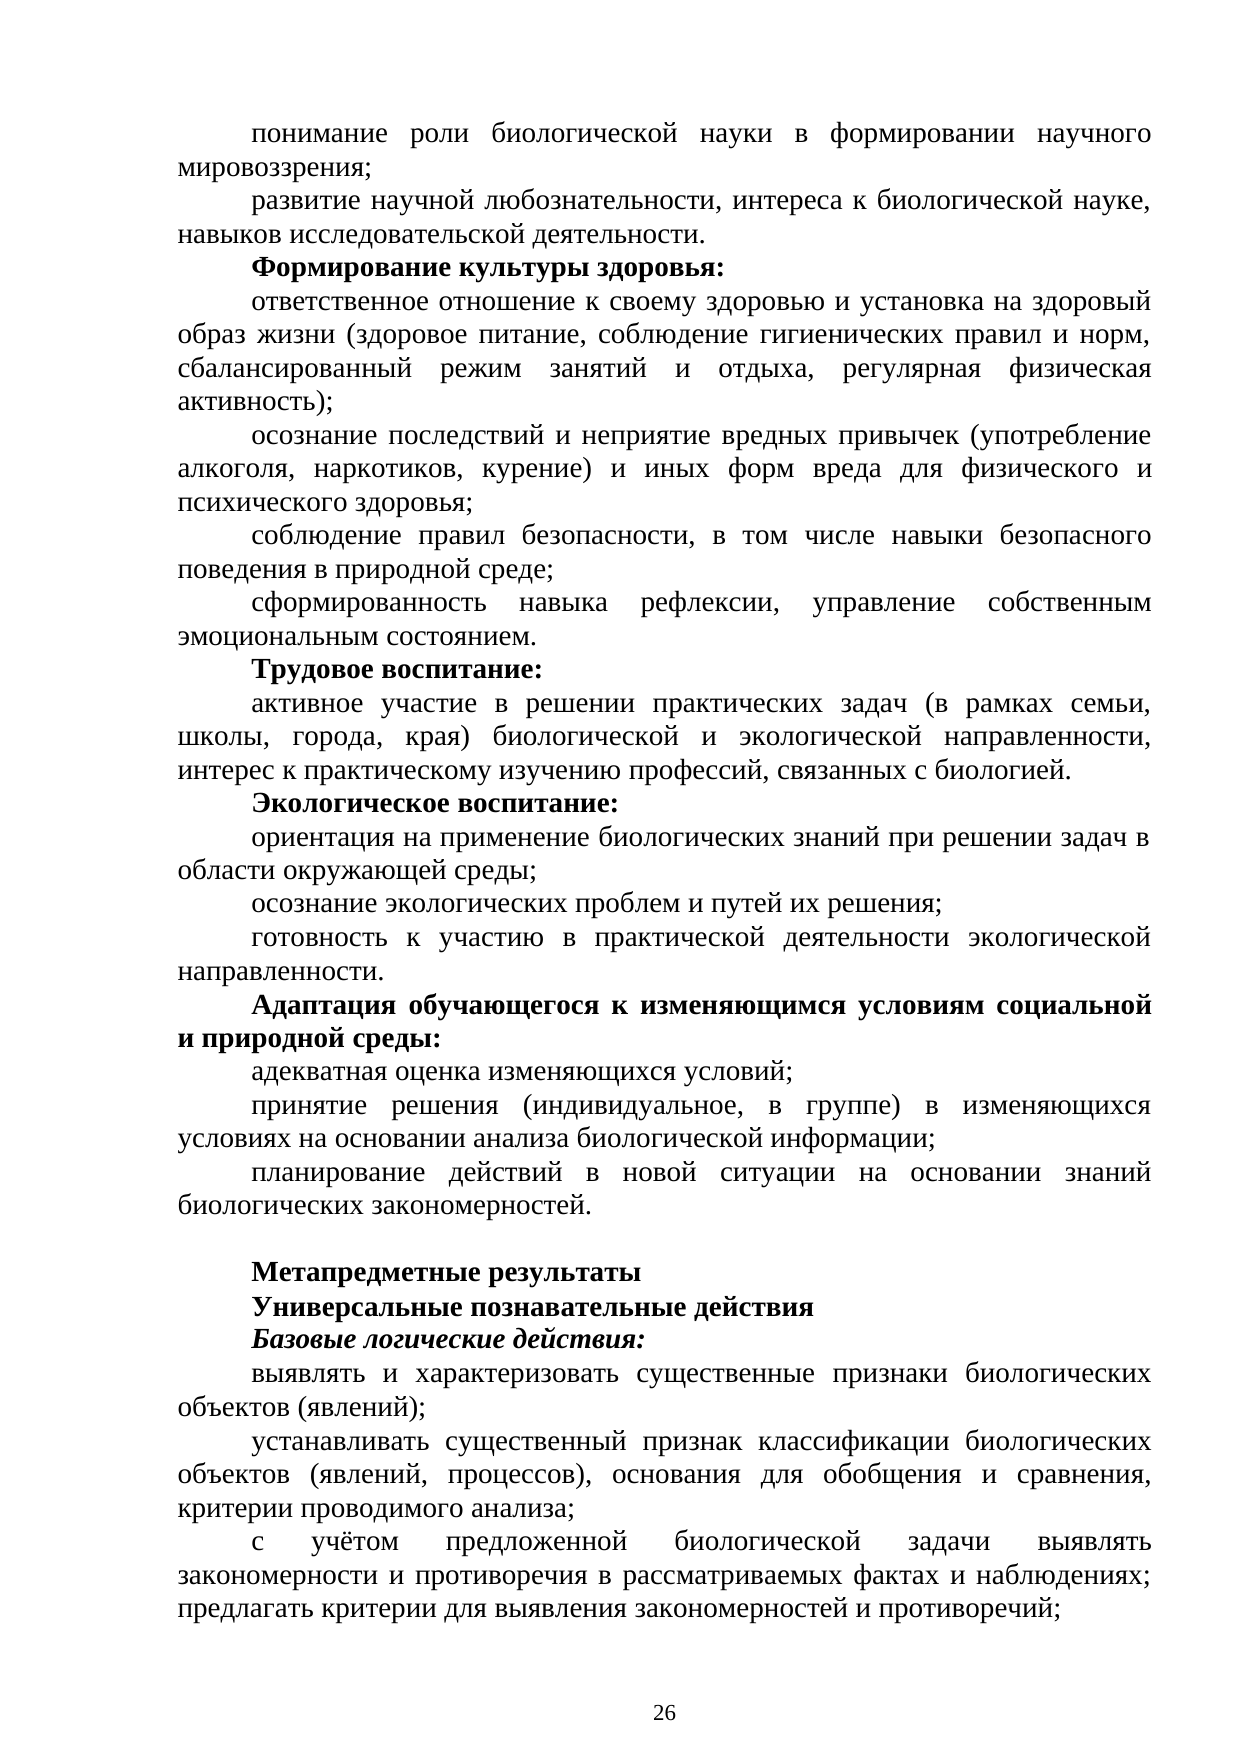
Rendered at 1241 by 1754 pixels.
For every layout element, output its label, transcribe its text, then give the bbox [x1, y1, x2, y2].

text Универсальные познавательные действия [251, 1289, 1163, 1322]
text планирование действий в новой ситуации на основании знаний биологических закономерностей. [177, 1154, 1152, 1221]
text соблюдение правил безопасности, в том числе навыки безопасного поведения в природной среде; [177, 517, 1152, 584]
text развитие научной любознательности, интереса к биологической науке, навыков исследовательской деятельности. [177, 182, 1151, 249]
text осознание экологических проблем и путей их решения; [251, 886, 1163, 919]
text Трудовое воспитание: [251, 652, 1163, 685]
text с учётом предложенной биологической задачи выявлять закономерности и противоречия в рассматриваемых фактах и наблюдениях; предлагать критерии для выявления закономерностей и противоречий; [177, 1523, 1152, 1624]
text ответственное отношение к своему здоровью и установка на здоровый образ жизни (здоровое питание, соблюдение гигиенических правил и норм, сбалансированный режим занятий и отдыха, регулярная физическая активность); [177, 283, 1152, 417]
text Адаптация обучающегося к изменяющимся условиям социальной и природной среды: [177, 987, 1152, 1054]
text адекватная оценка изменяющихся условий; [251, 1054, 1163, 1087]
text осознание последствий и неприятие вредных привычек (употребление алкоголя, наркотиков, курение) и иных форм вреда для физического и психического здоровья; [177, 417, 1152, 517]
text устанавливать существенный признак классификации биологических объектов (явлений, процессов), основания для обобщения и сравнения, критерии проводимого анализа; [177, 1423, 1152, 1523]
text активное участие в решении практических задач (в рамках семьи, школы, города, края) биологической и экологической направленности, интерес к практическому изучению профессий, связанных с биологией. [177, 685, 1152, 786]
subtitle Базовые логические действия: [251, 1322, 1163, 1356]
text принятие решения (индивидуальное, в группе) в изменяющихся условиях на основании анализа биологической информации; [177, 1087, 1151, 1154]
text готовность к участию в практической деятельности экологической направленности. [177, 919, 1151, 986]
text сформированность навыка рефлексии, управление собственным эмоциональным состоянием. [177, 584, 1152, 652]
text Экологическое воспитание: [251, 786, 1163, 819]
text Формирование культуры здоровья: [251, 249, 1163, 283]
text Метапредметные результаты [251, 1255, 1163, 1289]
text понимание роли биологической науки в формировании научного мировоззрения; [177, 115, 1151, 182]
text ориентация на применение биологических знаний при решении задач в области окружающей среды; [177, 819, 1151, 886]
text выявлять и характеризовать существенные признаки биологических объектов (явлений); [177, 1356, 1152, 1423]
